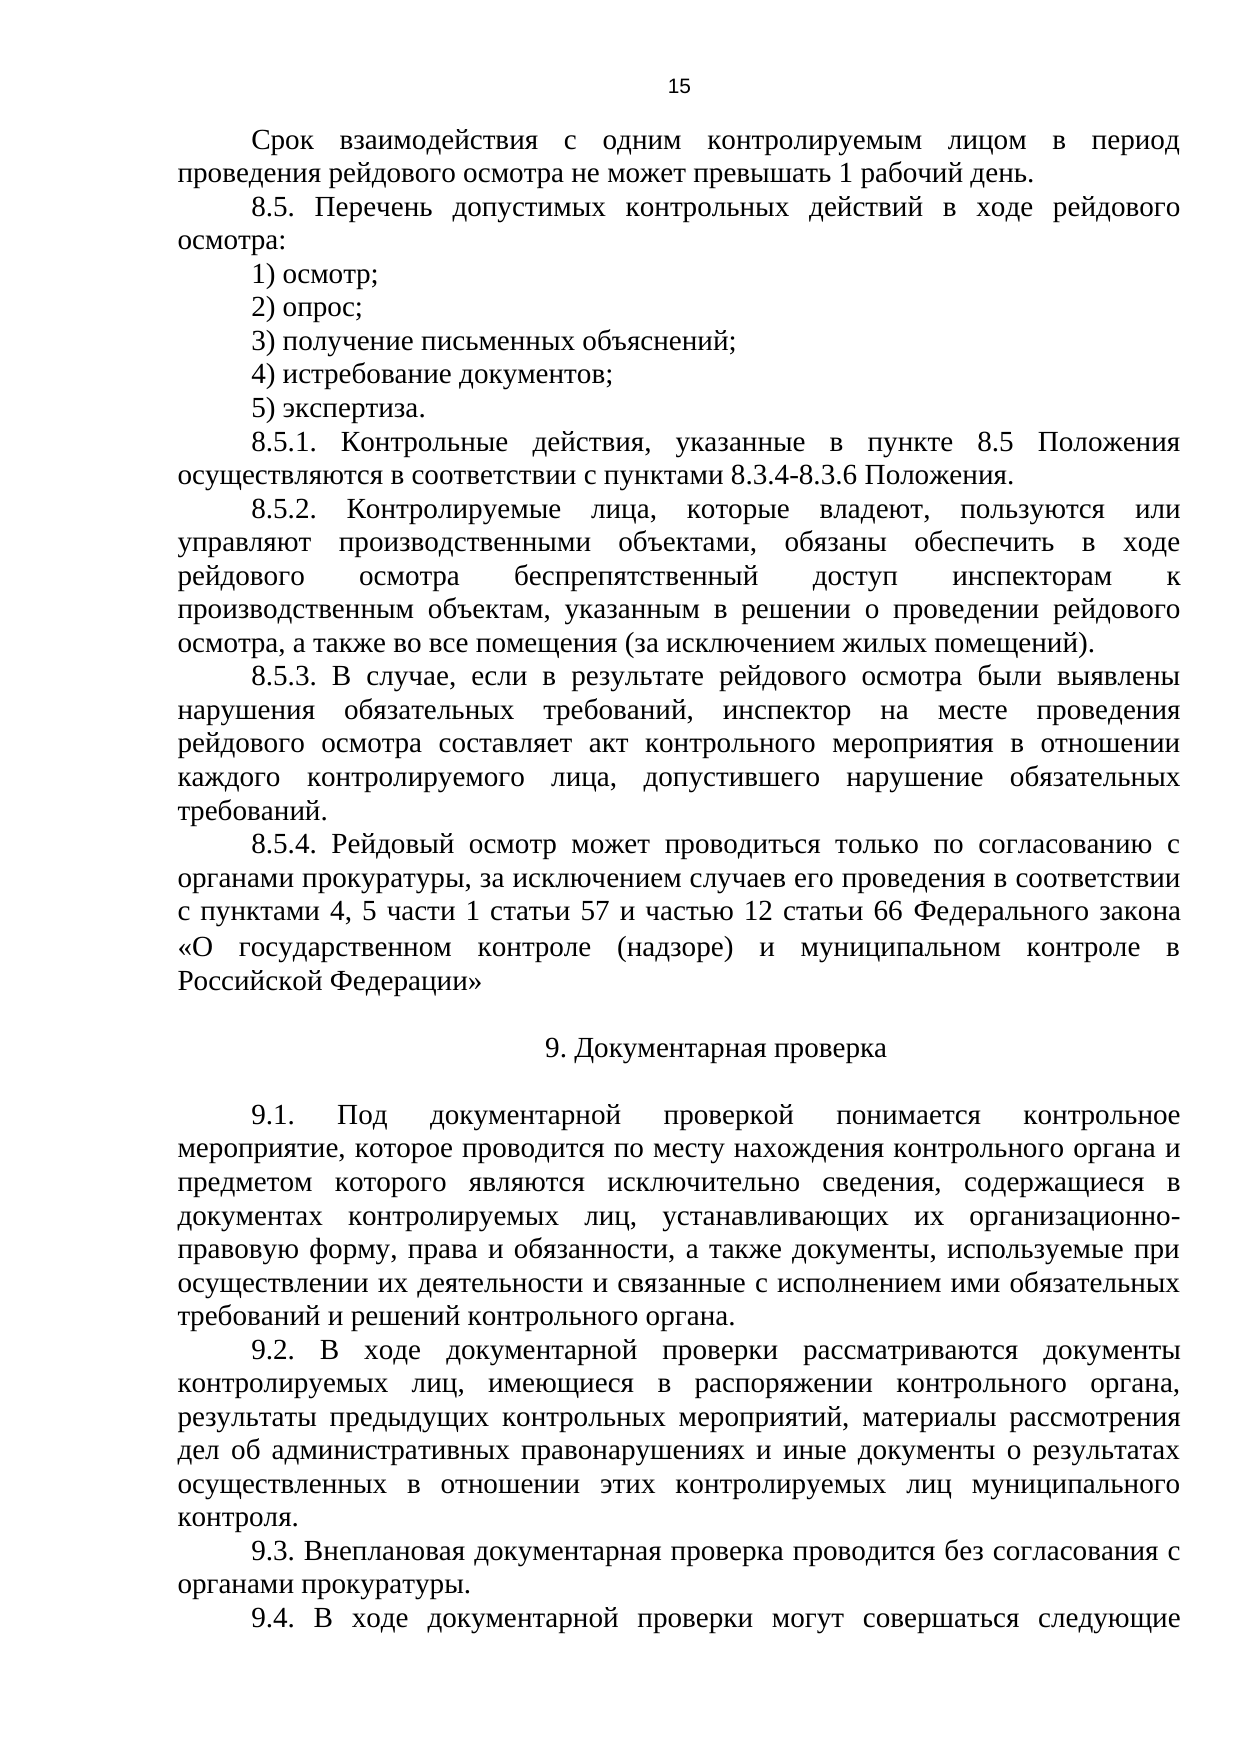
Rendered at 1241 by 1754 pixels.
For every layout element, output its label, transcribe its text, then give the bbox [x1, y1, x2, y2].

text 9.2. В ходе документарной проверки рассматриваются документы контролируемых лиц, имеющиеся в распоряжении контрольного органа, результаты предыдущих контрольных мероприятий, материалы рассмотрения дел об административных правонарушениях и иные документы о результатах осуществленных в отношении этих контролируемых лиц муниципального контроля. [177, 1332, 1181, 1533]
text 9. Документарная проверка [177, 1030, 1181, 1063]
text 3) получение письменных объяснений; [177, 323, 1181, 357]
text 4) истребование документов; [177, 357, 1181, 390]
text 8.5.3. В случае, если в результате рейдового осмотра были выявлены нарушения обязательных требований, инспектор на месте проведения рейдового осмотра составляет акт контрольного мероприятия в отношении каждого контролируемого лица, допустившего нарушение обязательных требований. [177, 658, 1181, 826]
text 8.5.2. Контролируемые лица, которые владеют, пользуются или управляют производственными объектами, обязаны обеспечить в ходе рейдового осмотра беспрепятственный доступ инспекторам к производственным объектам, указанным в решении о проведении рейдового осмотра, а также во все помещения (за исключением жилых помещений). [177, 491, 1181, 658]
text Срок взаимодействия с одним контролируемым лицом в период проведения рейдового осмотра не может превышать 1 рабочий день. [177, 122, 1181, 189]
list 8.5. Перечень допустимых контрольных действий в ходе рейдового осмотра: [177, 189, 1181, 256]
text 1) осмотр; [177, 256, 1181, 289]
text 8.5.4. Рейдовый осмотр может проводиться только по согласованию с органами прокуратуры, за исключением случаев его проведения в соответствии с пунктами 4, 5 части 1 статьи 57 и частью 12 статьи 66 Федерального закона «О государственном контроле (надзоре) и муниципальном контроле в Российской Федерации» [177, 826, 1181, 996]
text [177, 1600, 1181, 1634]
text 2) опрос; [177, 289, 1181, 323]
list 9.3. Внеплановая документарная проверка проводится без согласования с органами прокуратуры. [177, 1533, 1181, 1600]
text 5) экспертиза. [177, 390, 1181, 424]
list 8.5.1. Контрольные действия, указанные в пункте 8.5 Положения осуществляются в соответствии с пунктами 8.3.4-8.3.6 Положения. [177, 424, 1181, 491]
text 9.1. Под документарной проверкой понимается контрольное мероприятие, которое проводится по месту нахождения контрольного органа и предметом которого являются исключительно сведения, содержащиеся в документах контролируемых лиц, устанавливающих их организационно-правовую форму, права и обязанности, а также документы, используемые при осуществлении их деятельности и связанные с исполнением ими обязательных требований и решений контрольного органа. [177, 1097, 1181, 1332]
